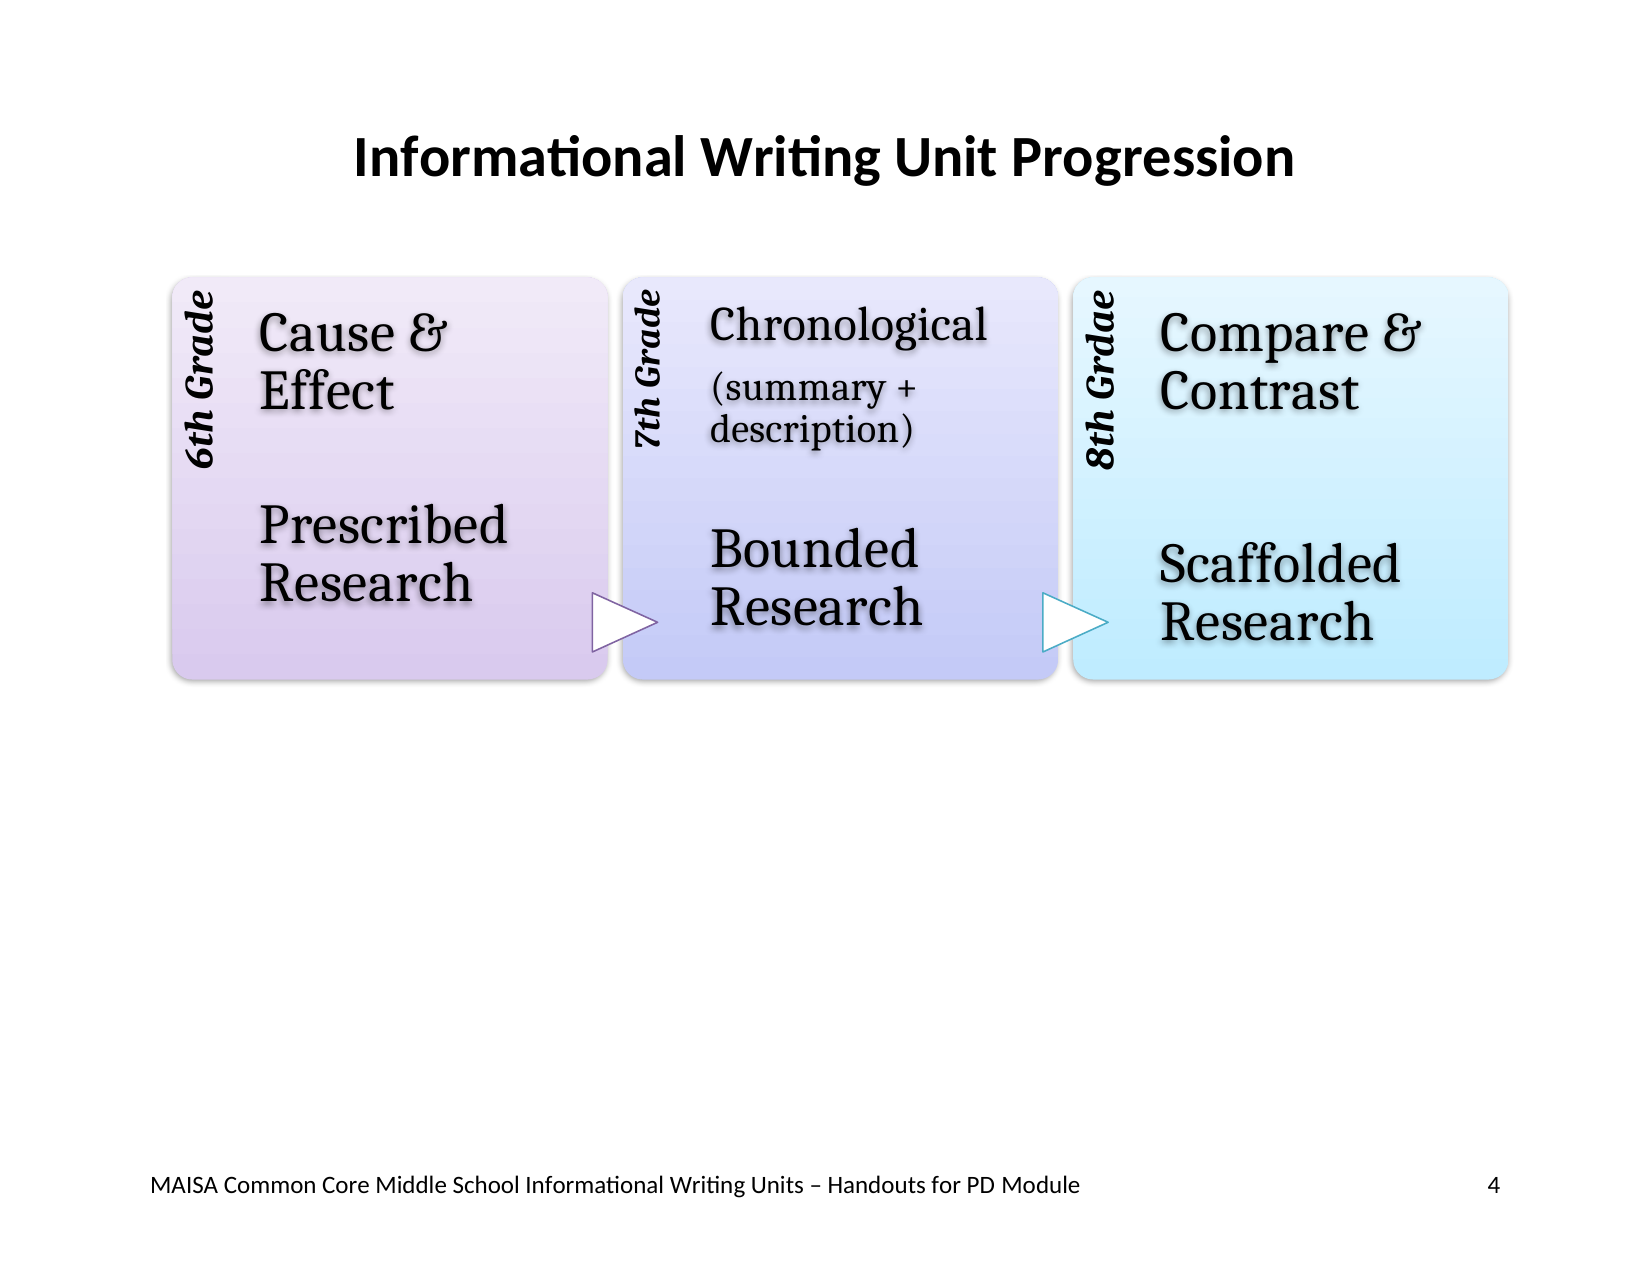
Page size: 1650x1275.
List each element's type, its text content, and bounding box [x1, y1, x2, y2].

text Informational Writing Unit Progression [150, 120, 1500, 191]
